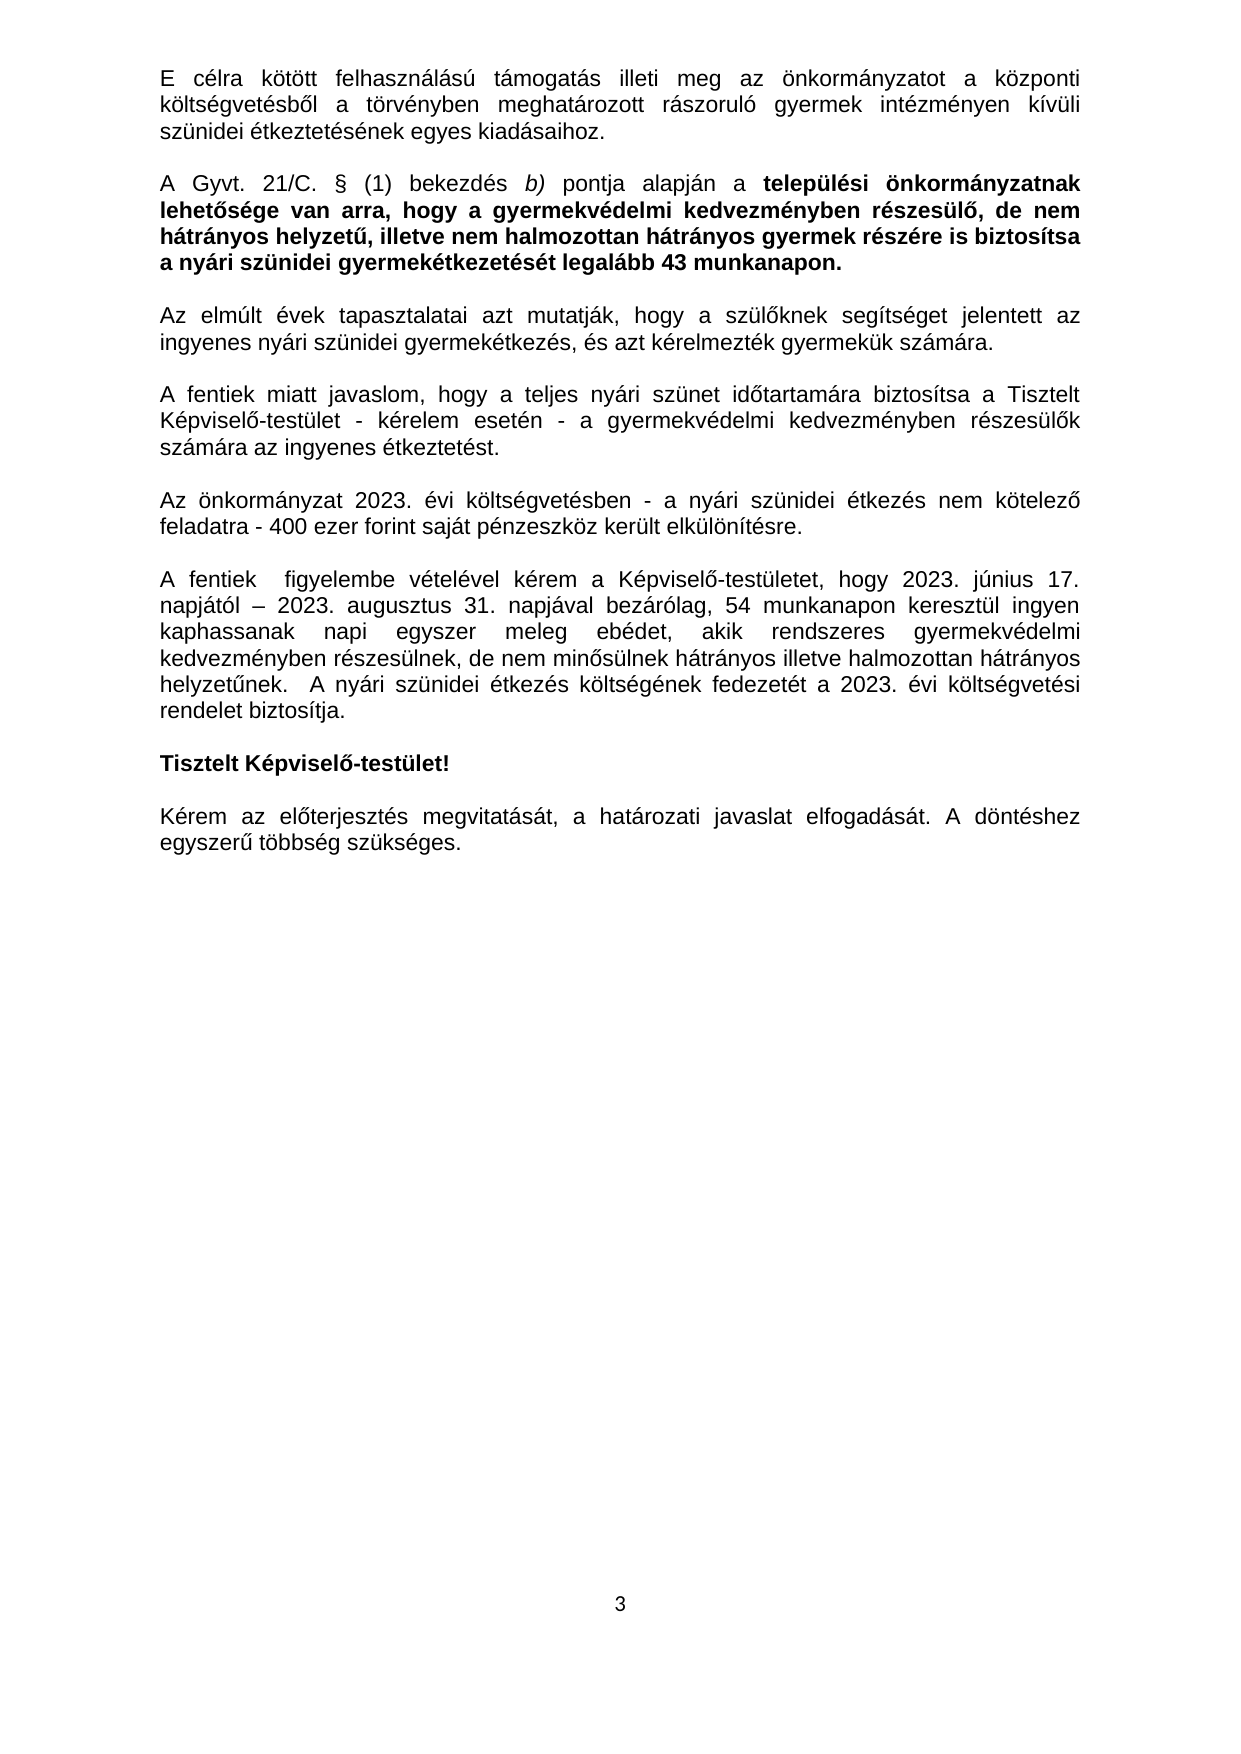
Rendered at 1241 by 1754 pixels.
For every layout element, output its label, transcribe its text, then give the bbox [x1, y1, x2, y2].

text Tisztelt Képviselő-testület! [159, 750, 1081, 776]
text Az elmúlt évek tapasztalatai azt mutatják, hogy a szülőknek segítséget jelentett az ingyenes nyári szünidei gyermekétkezés, és azt kérelmezték gyermekük számára. [159, 302, 1081, 355]
text E célra kötött felhasználású támogatás illeti meg az önkormányzatot a központi költségvetésből a törvényben meghatározott rászoruló gyermek intézményen kívüli szünidei étkeztetésének egyes kiadásaihoz. [159, 65, 1081, 144]
text Az önkormányzat 2023. évi költségvetésben - a nyári szünidei étkezés nem kötelező feladatra - 400 ezer forint saját pénzeszköz került elkülönítésre. [159, 487, 1081, 539]
text Kérem az előterjesztés megvitatását, a határozati javaslat elfogadását. A döntéshez egyszerű többség szükséges. [159, 803, 1081, 856]
text A Gyvt. 21/C. § (1) bekezdés b) pontja alapján a települési önkormányzatnak lehetősége van arra, hogy a gyermekvédelmi kedvezményben részesülő, de nem hátrányos helyzetű, illetve nem halmozottan hátrányos gyermek részére is biztosítsa a nyári szünidei gyermekétkezetését legalább 43 munkanapon. [159, 170, 1081, 276]
text A fentiek miatt javaslom, hogy a teljes nyári szünet időtartamára biztosítsa a Tisztelt Képviselő-testület - kérelem esetén - a gyermekvédelmi kedvezményben részesülők számára az ingyenes étkeztetést. [159, 381, 1081, 460]
text A fentiek figyelembe vételével kérem a Képviselő-testületet, hogy 2023. június 17. napjától – 2023. augusztus 31. napjával bezárólag, 54 munkanapon keresztül ingyen kaphassanak napi egyszer meleg ebédet, akik rendszeres gyermekvédelmi kedvezményben részesülnek, de nem minősülnek hátrányos illetve halmozottan hátrányos helyzetűnek. A nyári szünidei étkezés költségének fedezetét a 2023. évi költségvetési rendelet biztosítja. [159, 566, 1081, 724]
